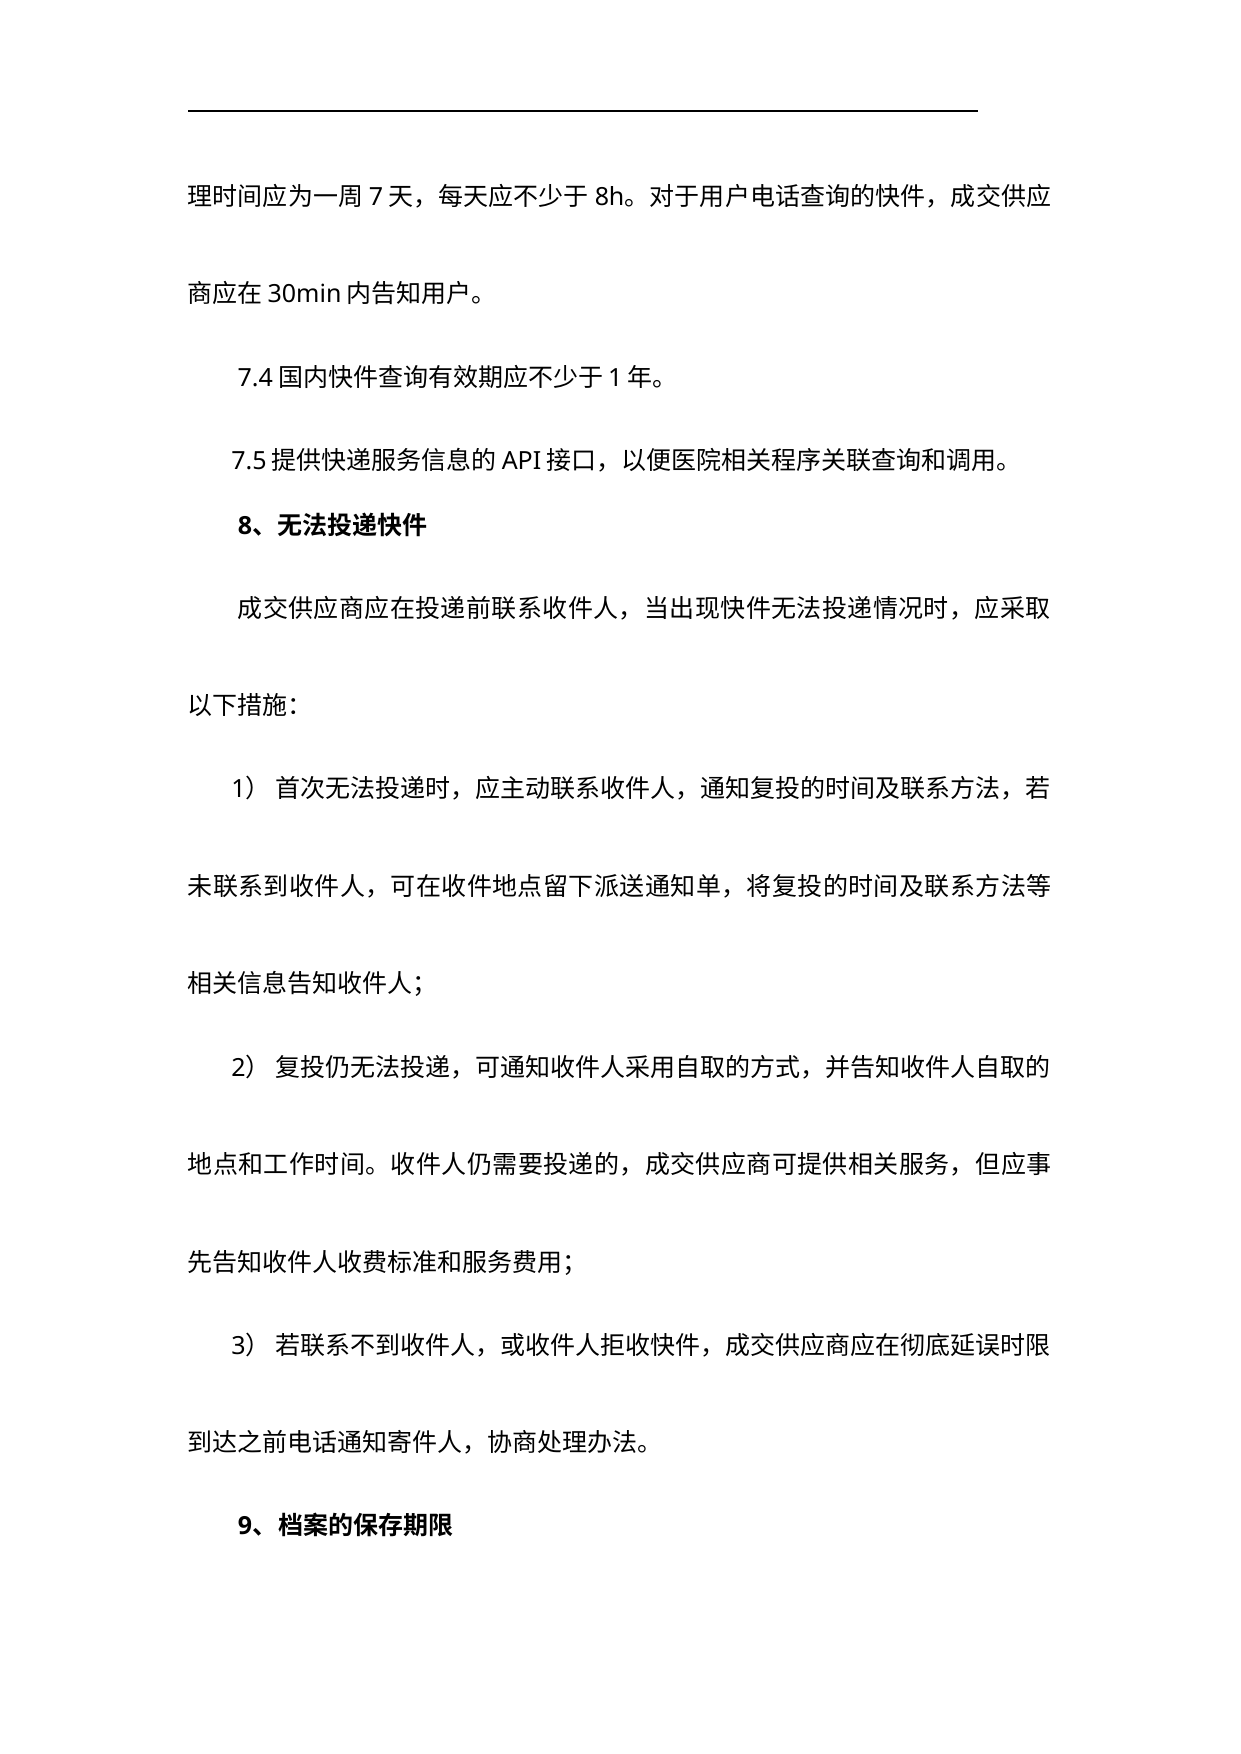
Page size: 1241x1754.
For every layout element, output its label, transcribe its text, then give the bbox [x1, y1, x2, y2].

list 首次无法投递时，应主动联系收件人，通知复投的时间及联系方法，若未联系到收件人，可在收件地点留下派送通知单，将复投的时间及联系方法等相关信息告知收件人； [187, 754, 1053, 1014]
list 7.5提供快递服务信息的API接口，以便医院相关程序关联查询和调用。 [187, 426, 1053, 491]
list 若联系不到收件人，或收件人拒收快件，成交供应商应在彻底延误时限到达之前电话通知寄件人，协商处理办法。 [187, 1311, 1053, 1473]
text 7.4国内快件查询有效期应不少于1年。 [187, 343, 1053, 408]
list 复投仍无法投递，可通知收件人采用自取的方式，并告知收件人自取的地点和工作时间。收件人仍需要投递的，成交供应商可提供相关服务，但应事先告知收件人收费标准和服务费用； [187, 1033, 1053, 1293]
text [187, 162, 1053, 324]
text 8、无法投递快件 [187, 491, 1053, 556]
text 成交供应商应在投递前联系收件人，当出现快件无法投递情况时，应采取以下措施： [187, 574, 1053, 736]
list 档案的保存期限 [238, 1491, 1053, 1556]
